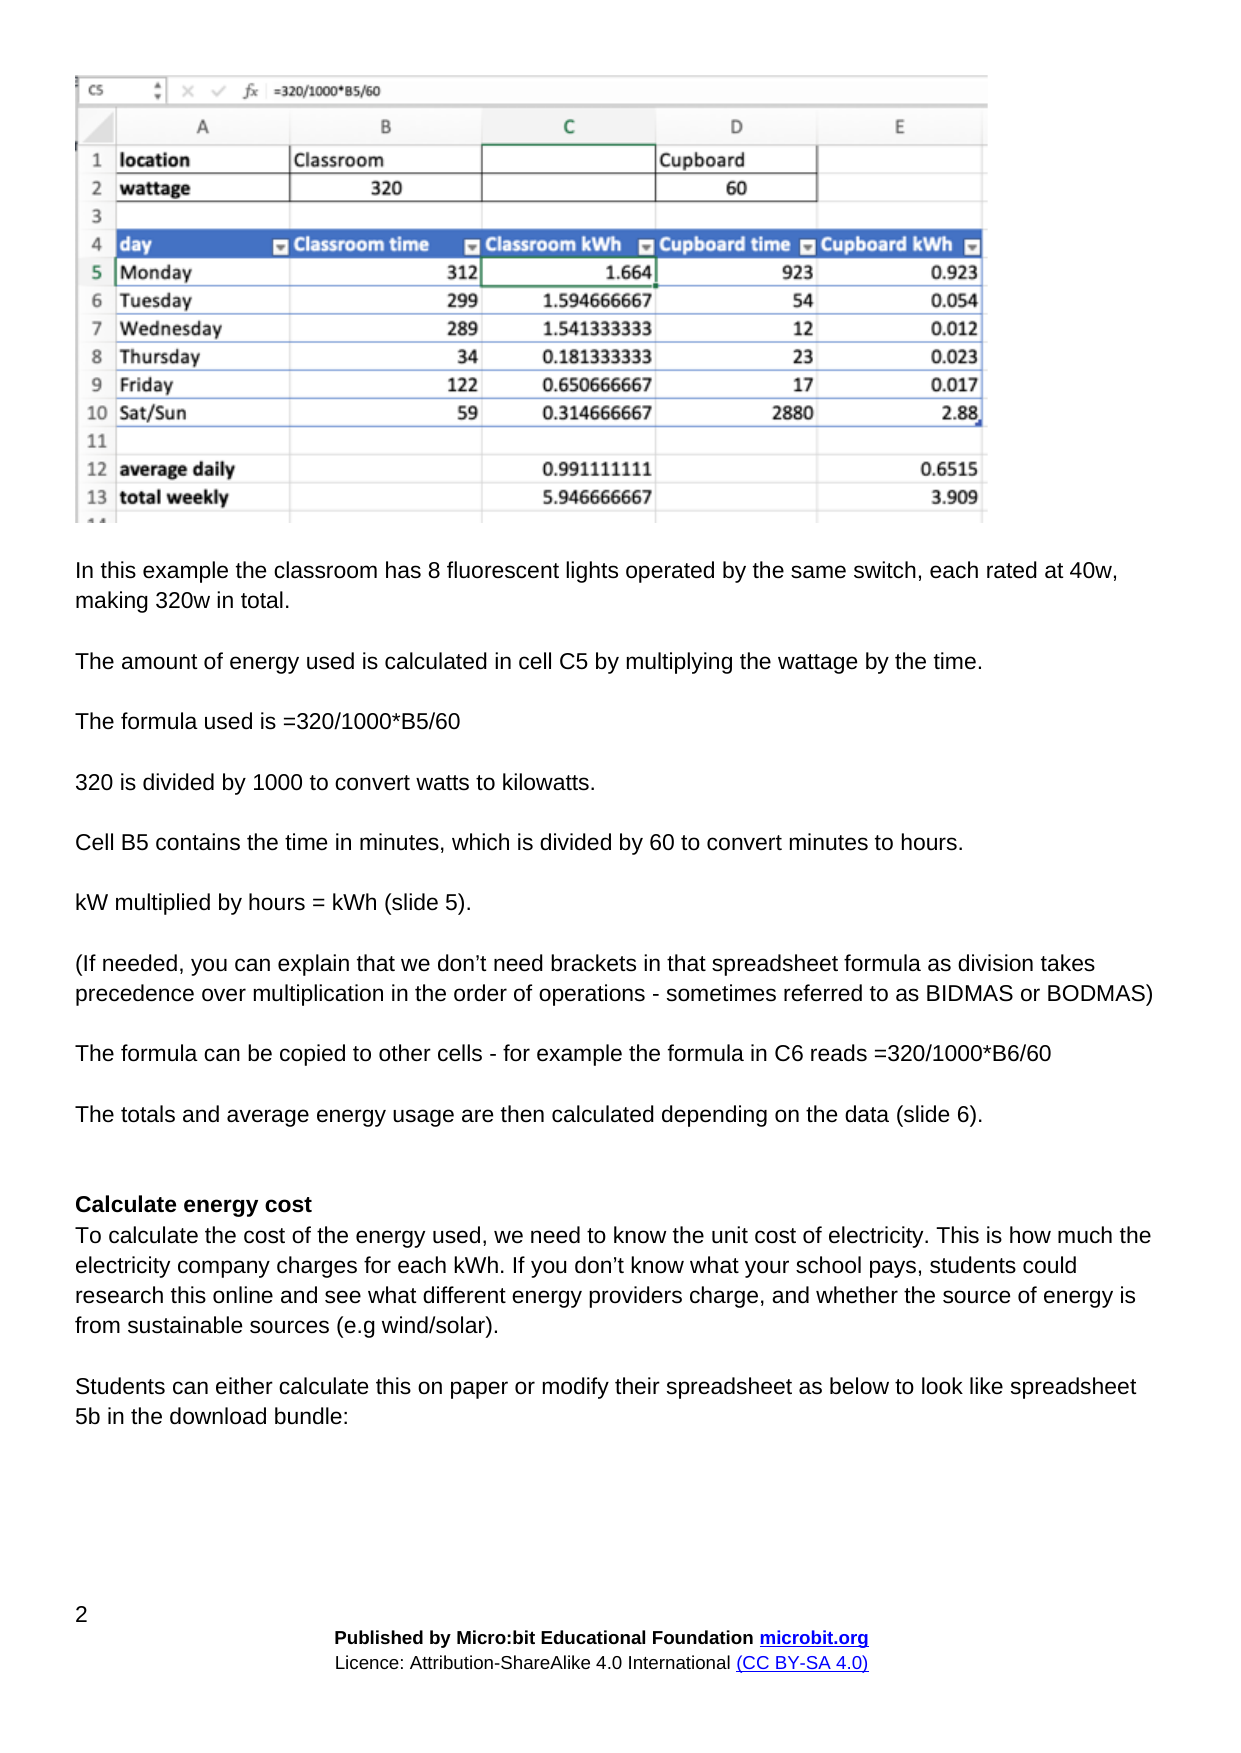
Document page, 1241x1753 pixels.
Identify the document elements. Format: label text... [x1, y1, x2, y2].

text 320 is divided by 1000 to convert watts to kilowatts. [75, 768, 1165, 795]
text Students can either calculate this on paper or modify their spreadsheet as below to look like spreadsheet 5b in the download bundle: [75, 1373, 1165, 1429]
text To calculate the cost of the energy used, we need to know the unit cost of electricity. This is how much the electricity company charges for each kWh. If you don’t know what your school pays, students could research this online and see what different energy providers charge, and whether the source of energy is from sustainable sources (e.g wind/solar). [75, 1222, 1165, 1338]
text In this example the classroom has 8 fluorescent lights operated by the same switch, each rated at 40w, making 320w in total. [75, 557, 1165, 613]
text Cell B5 contains the time in minutes, which is divided by 60 to convert minutes to hours. [75, 829, 1165, 855]
text (If needed, you can explain that we don’t need brackets in that spreadsheet formula as division takes precedence over multiplication in the order of operations - sometimes referred to as BIDMAS or BODMAS) [75, 950, 1165, 1006]
text The totals and average energy usage are then calculated depending on the data (slide 6). [75, 1101, 1165, 1127]
text The formula can be copied to other cells - for example the formula in C6 reads =320/1000*B6/60 [75, 1040, 1165, 1067]
text The formula used is =320/1000*B5/60 [75, 708, 1165, 734]
text Calculate energy cost [75, 1191, 1165, 1218]
text kW multiplied by hours = kWh (slide 5). [75, 889, 1165, 916]
text The amount of energy used is calculated in cell C5 by multiplying the wattage by the time. [75, 648, 1165, 674]
picture [75, 75, 988, 523]
